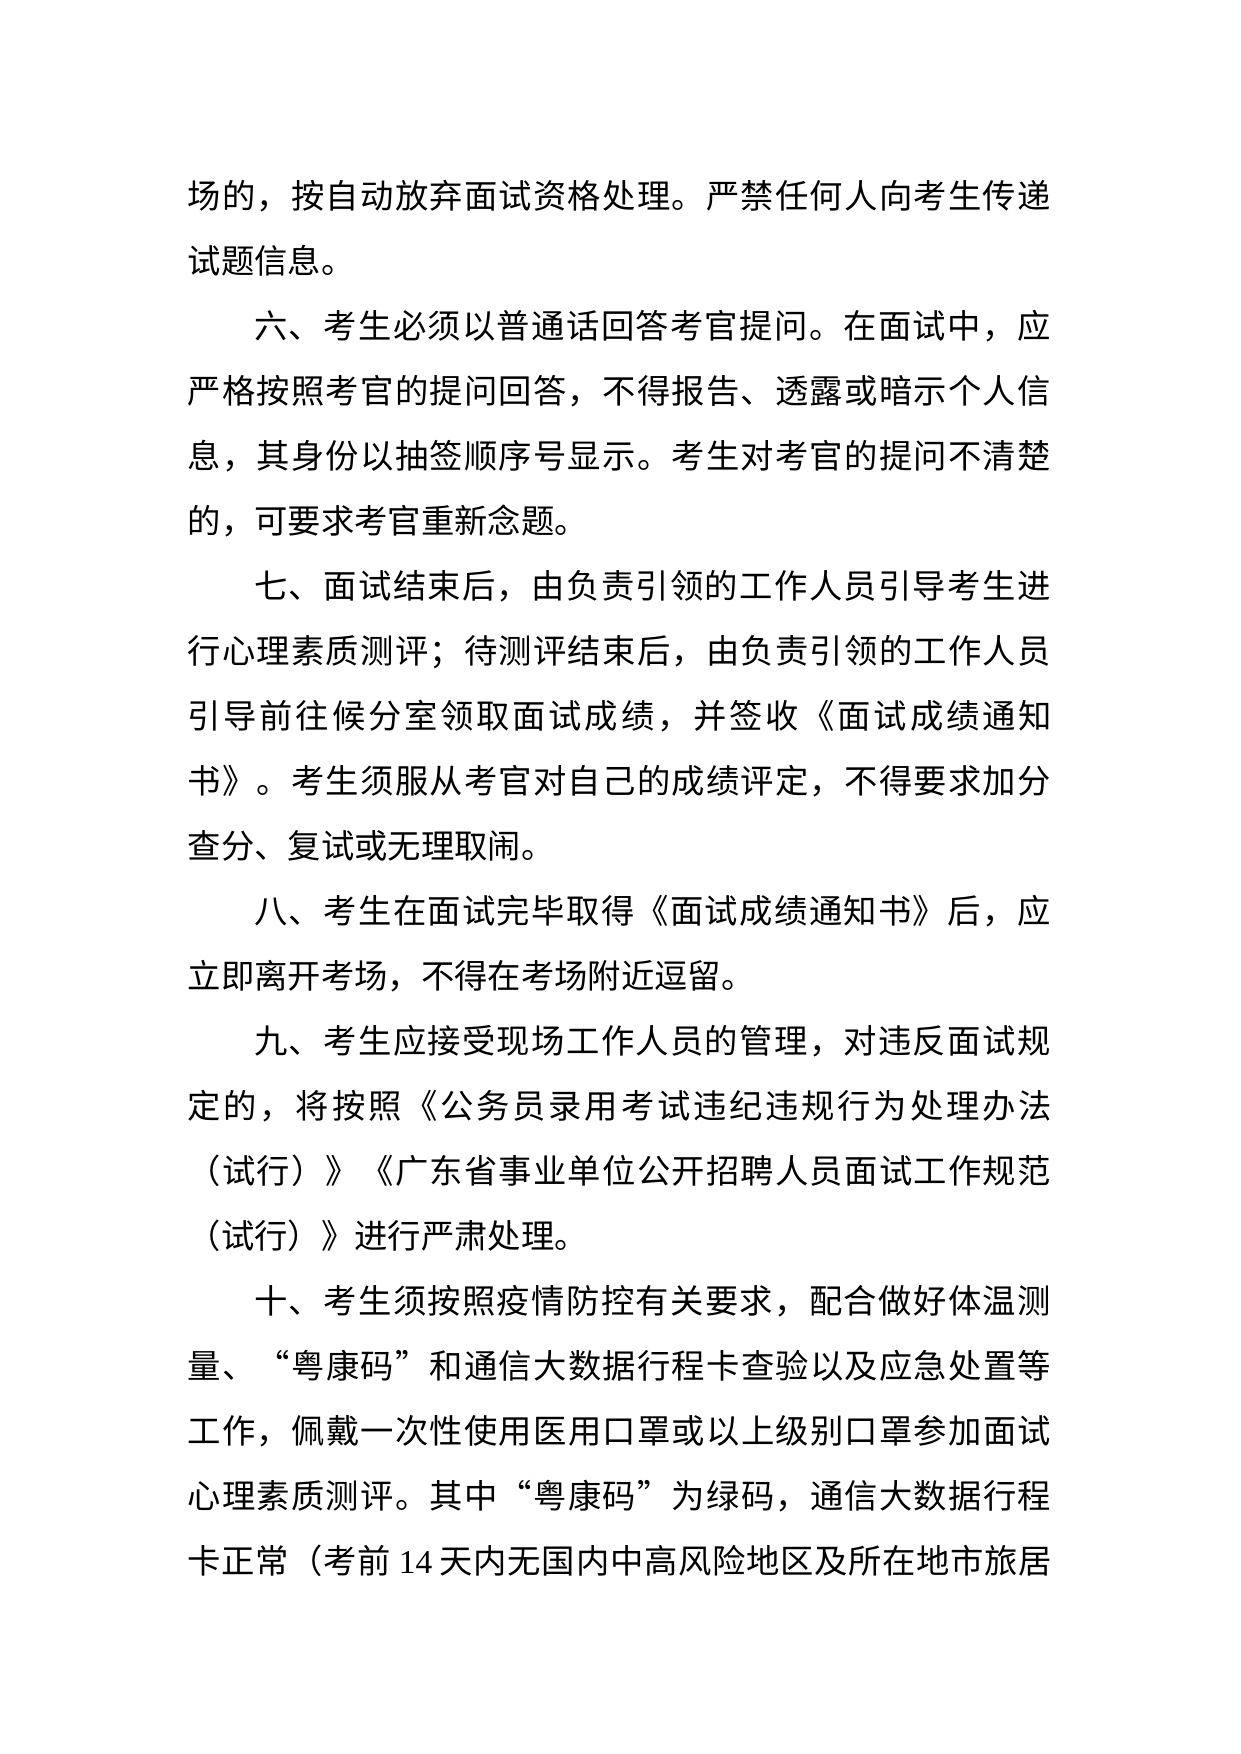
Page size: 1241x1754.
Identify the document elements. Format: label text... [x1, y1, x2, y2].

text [187, 1267, 1053, 1592]
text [187, 162, 1053, 292]
text 六、考生必须以普通话回答考官提问。在面试中，应严格按照考官的提问回答，不得报告、透露或暗示个人信息，其身份以抽签顺序号显示。考生对考官的提问不清楚的，可要求考官重新念题。 [187, 292, 1053, 552]
text 九、考生应接受现场工作人员的管理，对违反面试规定的，将按照《公务员录用考试违纪违规行为处理办法（试行）》《广东省事业单位公开招聘人员面试工作规范（试行）》进行严肃处理。 [187, 1007, 1053, 1267]
text 七、面试结束后，由负责引领的工作人员引导考生进行心理素质测评；待测评结束后，由负责引领的工作人员引导前往候分室领取面试成绩，并签收《面试成绩通知书》。考生须服从考官对自己的成绩评定，不得要求加分、查分、复试或无理取闹。 [187, 552, 1053, 877]
text 八、考生在面试完毕取得《面试成绩通知书》后，应立即离开考场，不得在考场附近逗留。 [187, 877, 1053, 1007]
